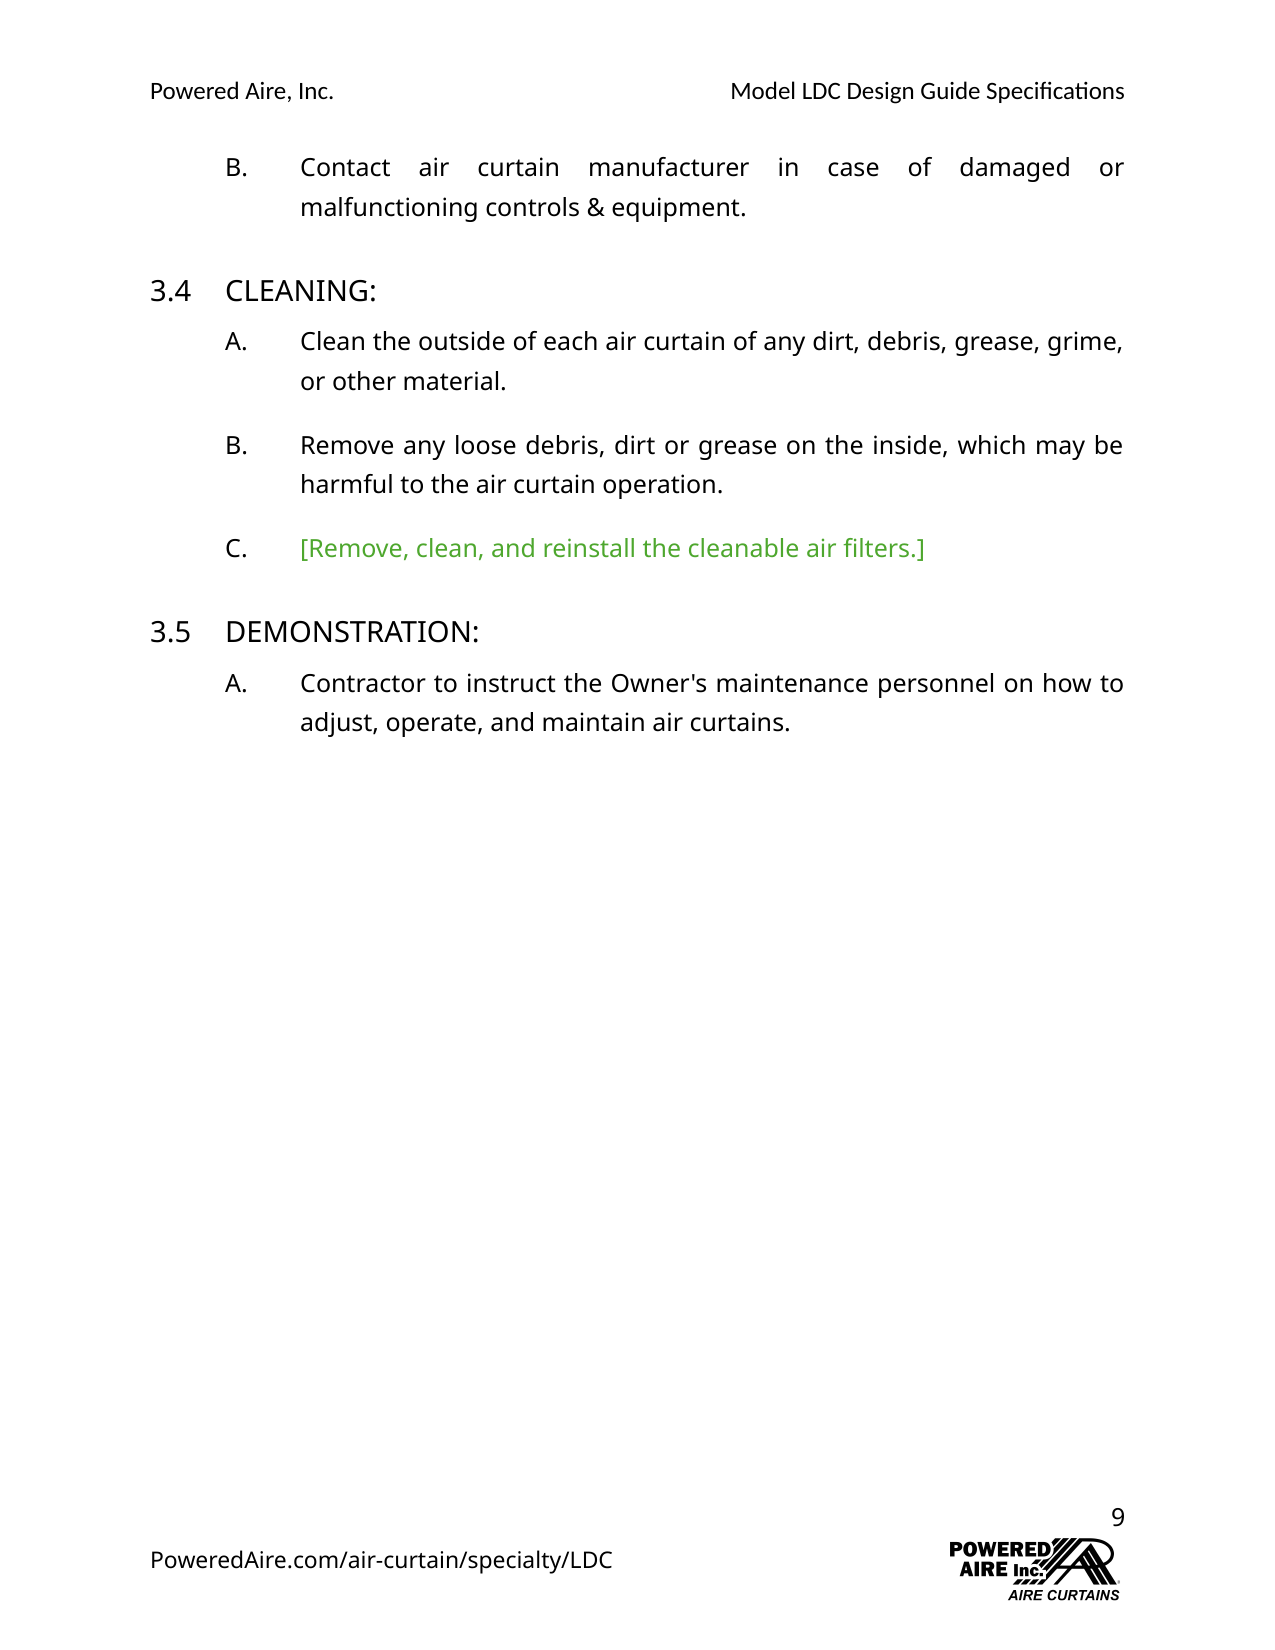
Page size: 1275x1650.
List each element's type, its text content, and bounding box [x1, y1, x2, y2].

subtitle DEMONSTRATION: [150, 611, 1125, 651]
list Contractor to instruct the Owner's maintenance personnel on how to adjust, operate, and maintain air curtains. [225, 665, 1125, 739]
list [Remove, clean, and reinstall the cleanable air filters.] NOTE TO SPECIFICATION AUTHOR: Only valid if Filters are selected from Section 2.9 (A). [225, 531, 1125, 565]
subtitle CLEANING: [150, 270, 1125, 310]
list Contact air curtain manufacturer in case of damaged or malfunctioning controls & equipment. [225, 150, 1125, 223]
list Clean the outside of each air curtain of any dirt, debris, grease, grime, or other material. [225, 324, 1125, 397]
list Remove any loose debris, dirt or grease on the inside, which may be harmful to the air curtain operation. [225, 427, 1125, 501]
picture [950, 1538, 1121, 1604]
